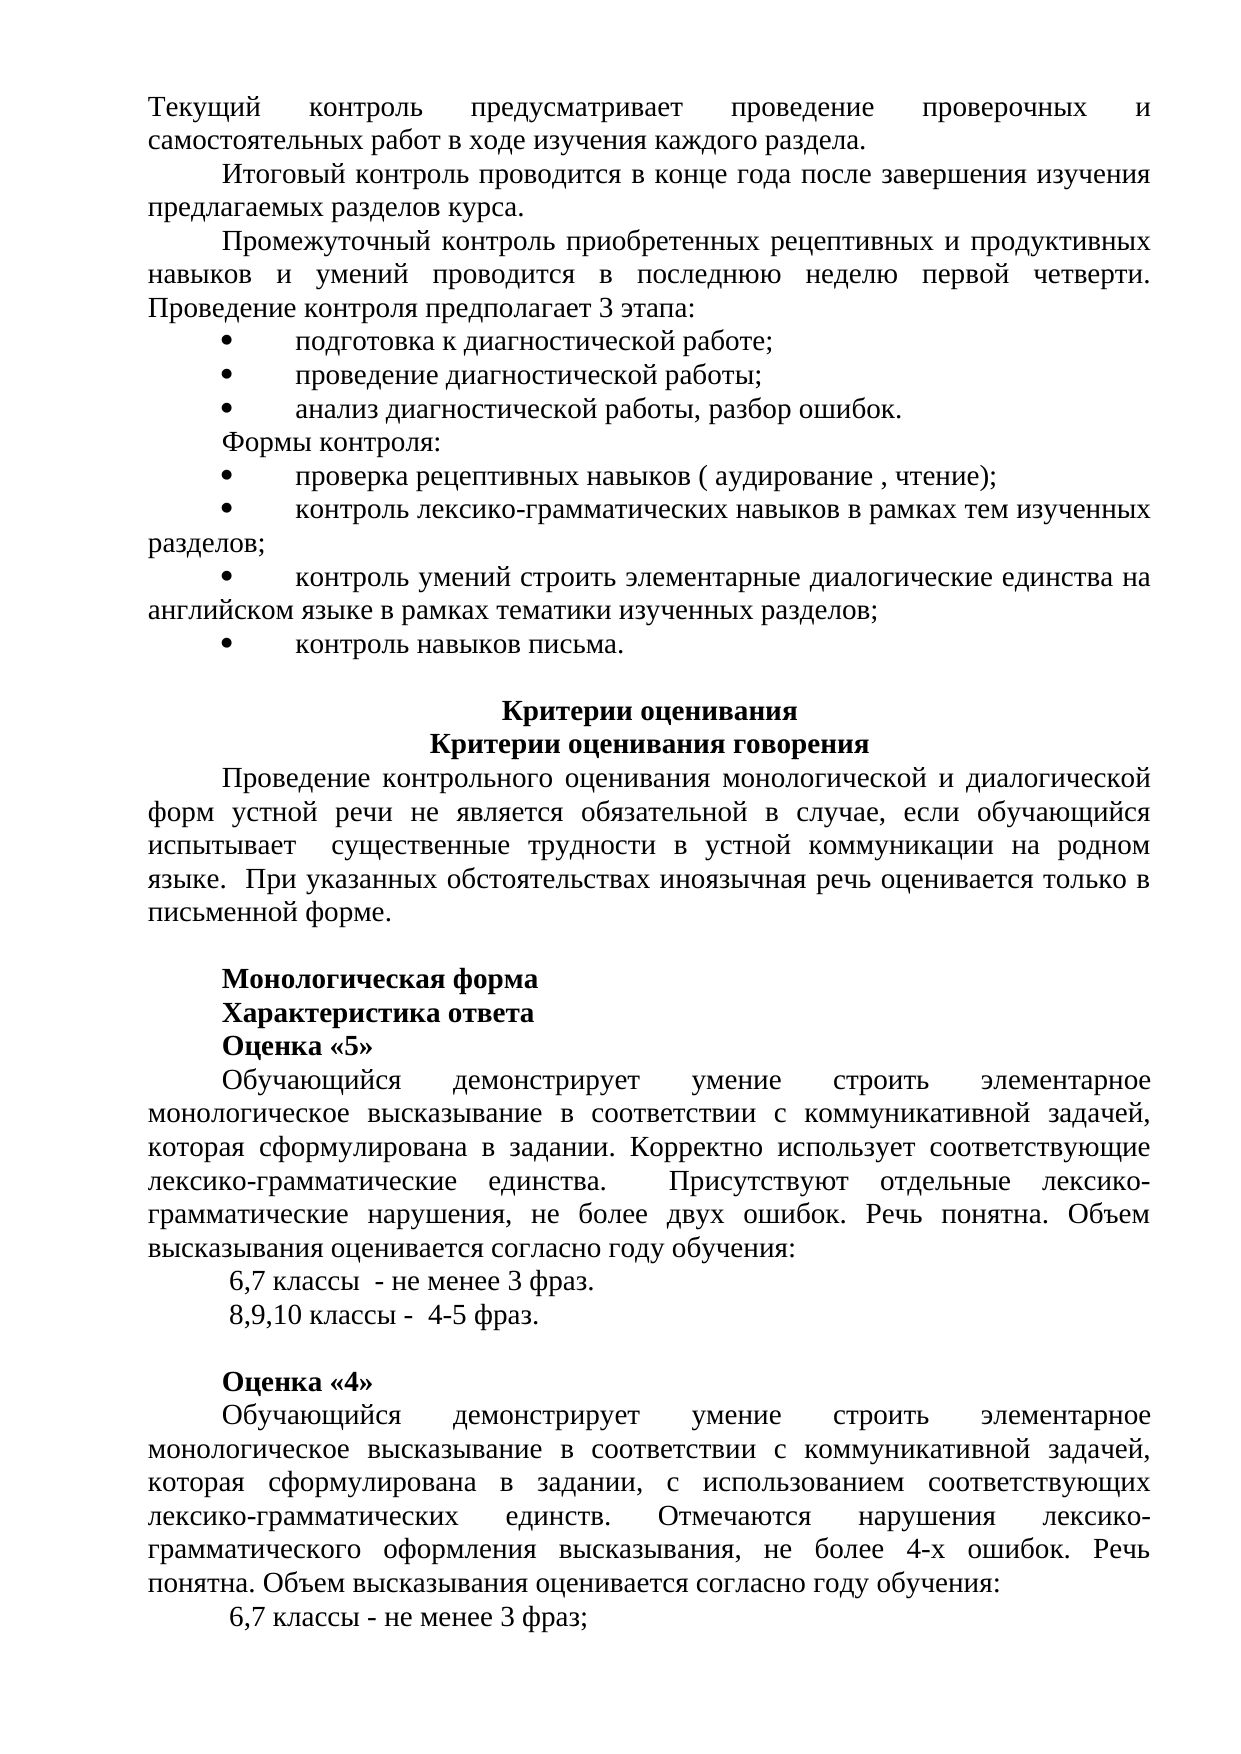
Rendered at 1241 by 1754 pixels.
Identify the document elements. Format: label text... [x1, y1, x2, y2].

text Оценка «5» [148, 1028, 1152, 1062]
text Критерии оценивания говорения [148, 727, 1152, 760]
list контроль навыков письма. [148, 626, 1152, 659]
text Промежуточный контроль приобретенных рецептивных и продуктивных навыков и умений проводится в последнюю неделю первой четверти. Проведение контроля предполагает 3 этапа: [148, 223, 1152, 323]
text Характеристика ответа [148, 995, 1152, 1028]
list проверка рецептивных навыков ( аудирование , чтение); [148, 458, 1152, 492]
text Обучающийся демонстрирует умение строить элементарное монологическое высказывание в соответствии с коммуникативной задачей, которая сформулирована в задании, с использованием соответствующих лексико-грамматических единств. Отмечаются нарушения лексико-грамматического оформления высказывания, не более 4-х ошибок. Речь понятна. Объем высказывания оценивается согласно году обучения: [148, 1397, 1152, 1599]
text Монологическая форма [148, 961, 1152, 995]
text 8,9,10 классы - 4-5 фраз. [148, 1297, 1152, 1330]
list контроль умений строить элементарные диалогические единства на английском языке в рамках тематики изученных разделов; [148, 559, 1152, 626]
text Проведение контрольного оценивания монологической и диалогической форм устной речи не является обязательной в случае, если обучающийся испытывает существенные трудности в устной коммуникации на родном языке. При указанных обстоятельствах иноязычная речь оценивается только в письменной форме. [148, 760, 1152, 928]
list анализ диагностической работы, разбор ошибок. [148, 391, 1152, 424]
list контроль лексико-грамматических навыков в рамках тем изученных разделов; [148, 492, 1152, 559]
text 6,7 классы - не менее 3 фраз. [148, 1263, 1152, 1297]
text Оценка «4» [148, 1364, 1152, 1397]
text Критерии оценивания [148, 693, 1152, 727]
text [148, 89, 1152, 156]
text Итоговый контроль проводится в конце года после завершения изучения предлагаемых разделов курса. [148, 156, 1152, 223]
text Обучающийся демонстрирует умение строить элементарное монологическое высказывание в соответствии с коммуникативной задачей, которая сформулирована в задании. Корректно использует соответствующие лексико-грамматические единства. Присутствуют отдельные лексико-грамматические нарушения, не более двух ошибок. Речь понятна. Объем высказывания оценивается согласно году обучения: [148, 1062, 1152, 1263]
list проведение диагностической работы; [148, 357, 1152, 391]
list подготовка к диагностической работе; [148, 323, 1152, 357]
text Формы контроля: [148, 424, 1152, 458]
text 6,7 классы - не менее 3 фраз; [148, 1599, 1152, 1632]
